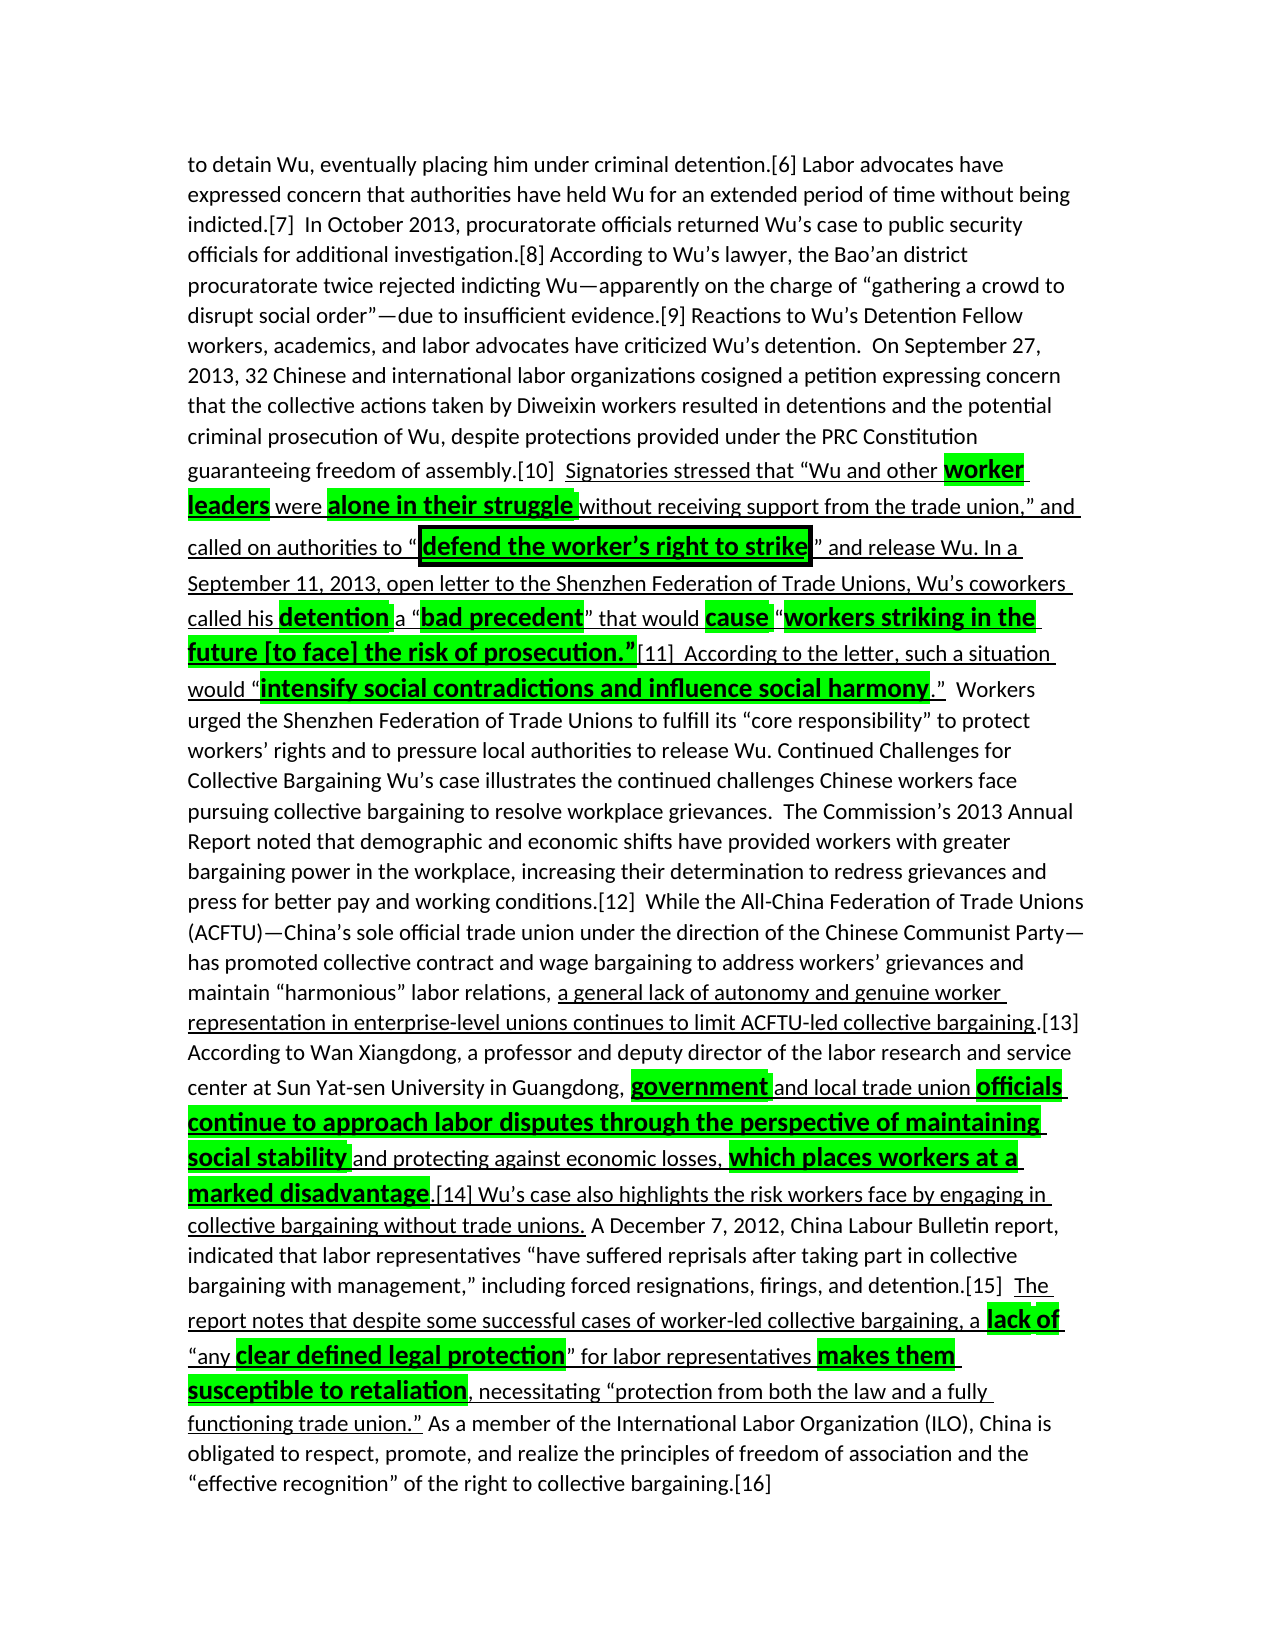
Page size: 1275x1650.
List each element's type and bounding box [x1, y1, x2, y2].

text [187, 150, 1087, 1497]
